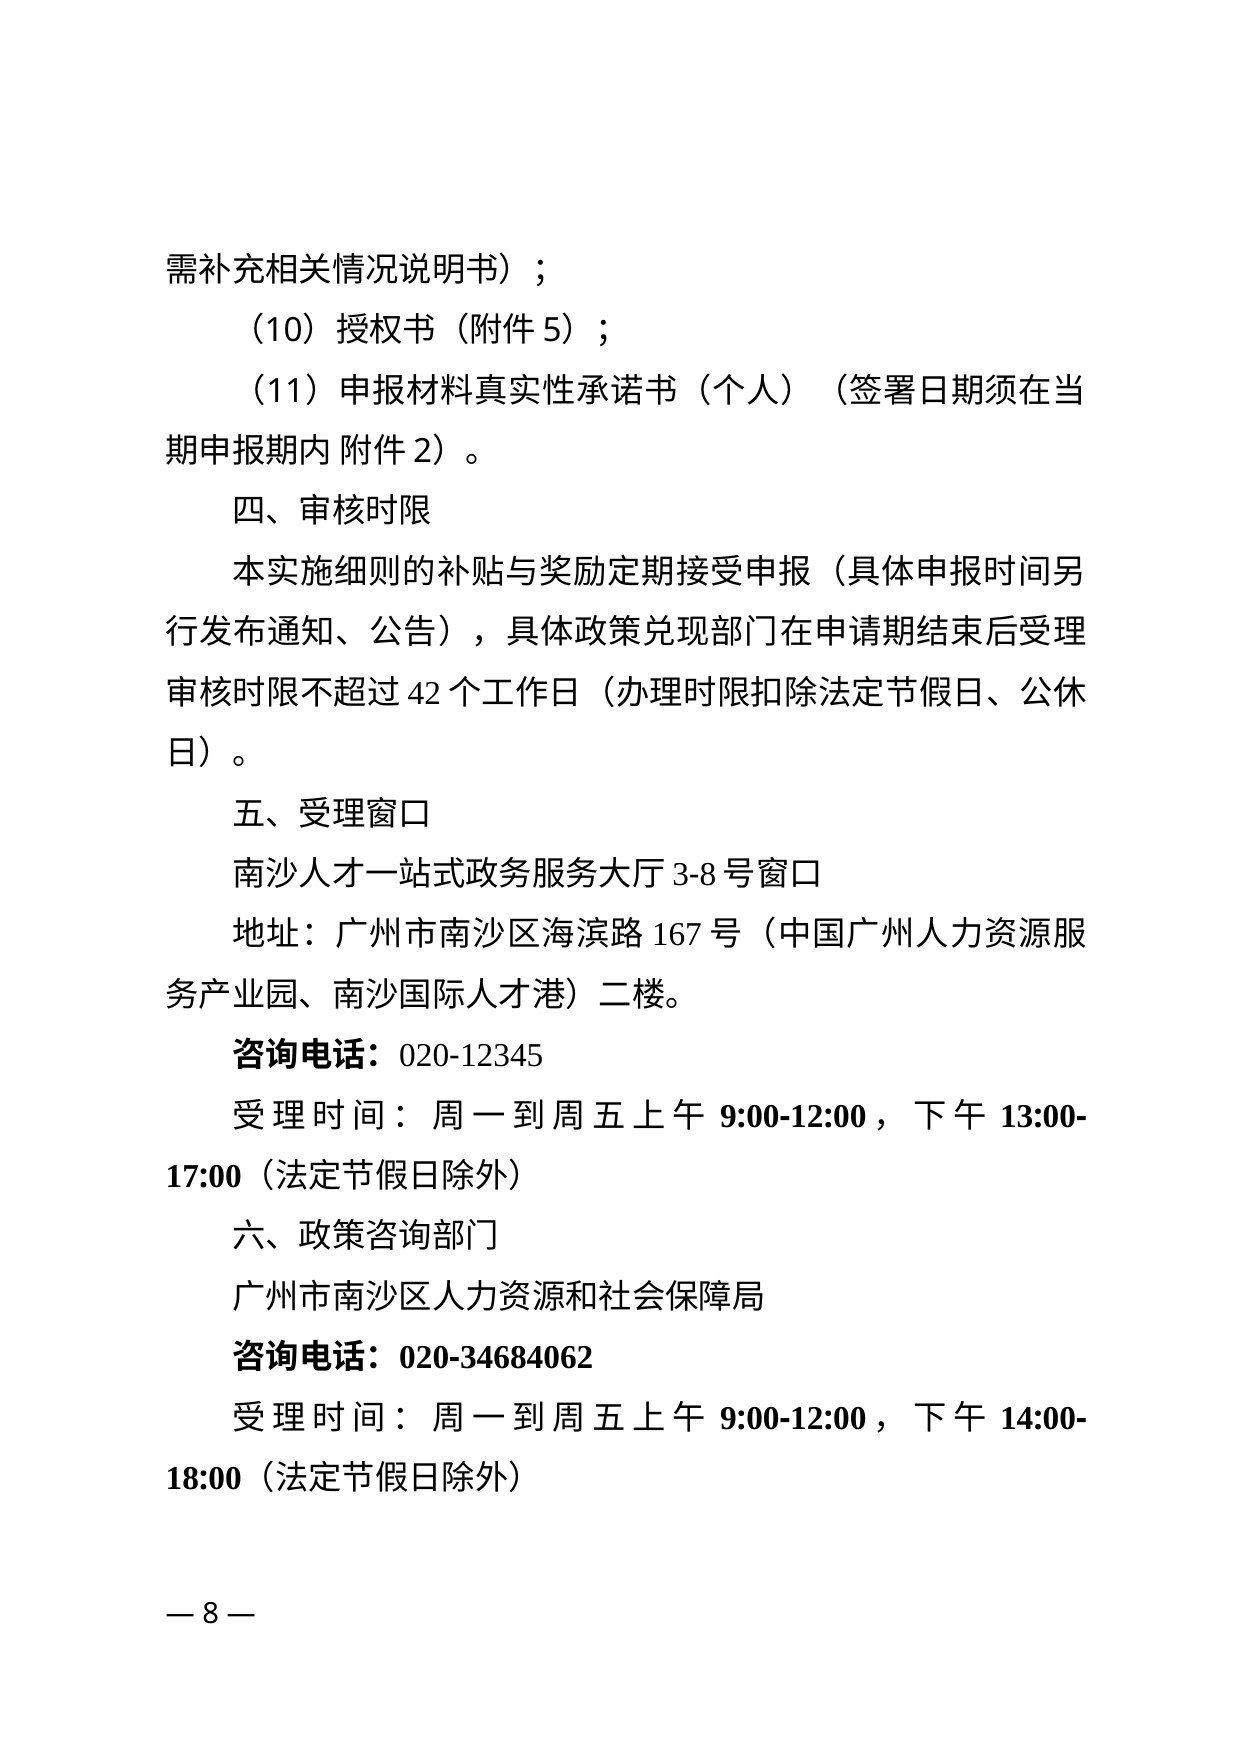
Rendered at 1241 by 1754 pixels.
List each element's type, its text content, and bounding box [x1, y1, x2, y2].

text 本实施细则的补贴与奖励定期接受申报（具体申报时间另行发布通知、公告），具体政策兑现部门在申请期结束后受理审核时限不超过42个工作日（办理时限扣除法定节假日、公休日）。 [165, 535, 1087, 777]
text 受理时间：周一到周五上午9:00-12:00，下午13:00-17:00（法定节假日除外） [165, 1079, 1087, 1199]
text 地址：广州市南沙区海滨路167号（中国广州人力资源服务产业园、南沙国际人才港）二楼。 [165, 897, 1087, 1018]
text 咨询电话：020-12345 [165, 1018, 1087, 1079]
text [165, 233, 1087, 293]
text 南沙人才一站式政务服务大厅3-8号窗口 [165, 837, 1087, 897]
text 受理时间：周一到周五上午9:00-12:00，下午14:00-18:00（法定节假日除外） [165, 1381, 1087, 1502]
list （11）申报材料真实性承诺书（个人）（签署日期须在当期申报期内 附件2）。 [165, 354, 1087, 474]
text 广州市南沙区人力资源和社会保障局 [165, 1260, 1087, 1320]
text 四、审核时限 [165, 474, 1087, 535]
list （10）授权书（附件5）； [231, 293, 1087, 354]
list 六、政策咨询部门 [165, 1199, 1087, 1260]
text 五、受理窗口 [165, 777, 1087, 837]
text 咨询电话：020-34684062 [165, 1320, 1087, 1381]
